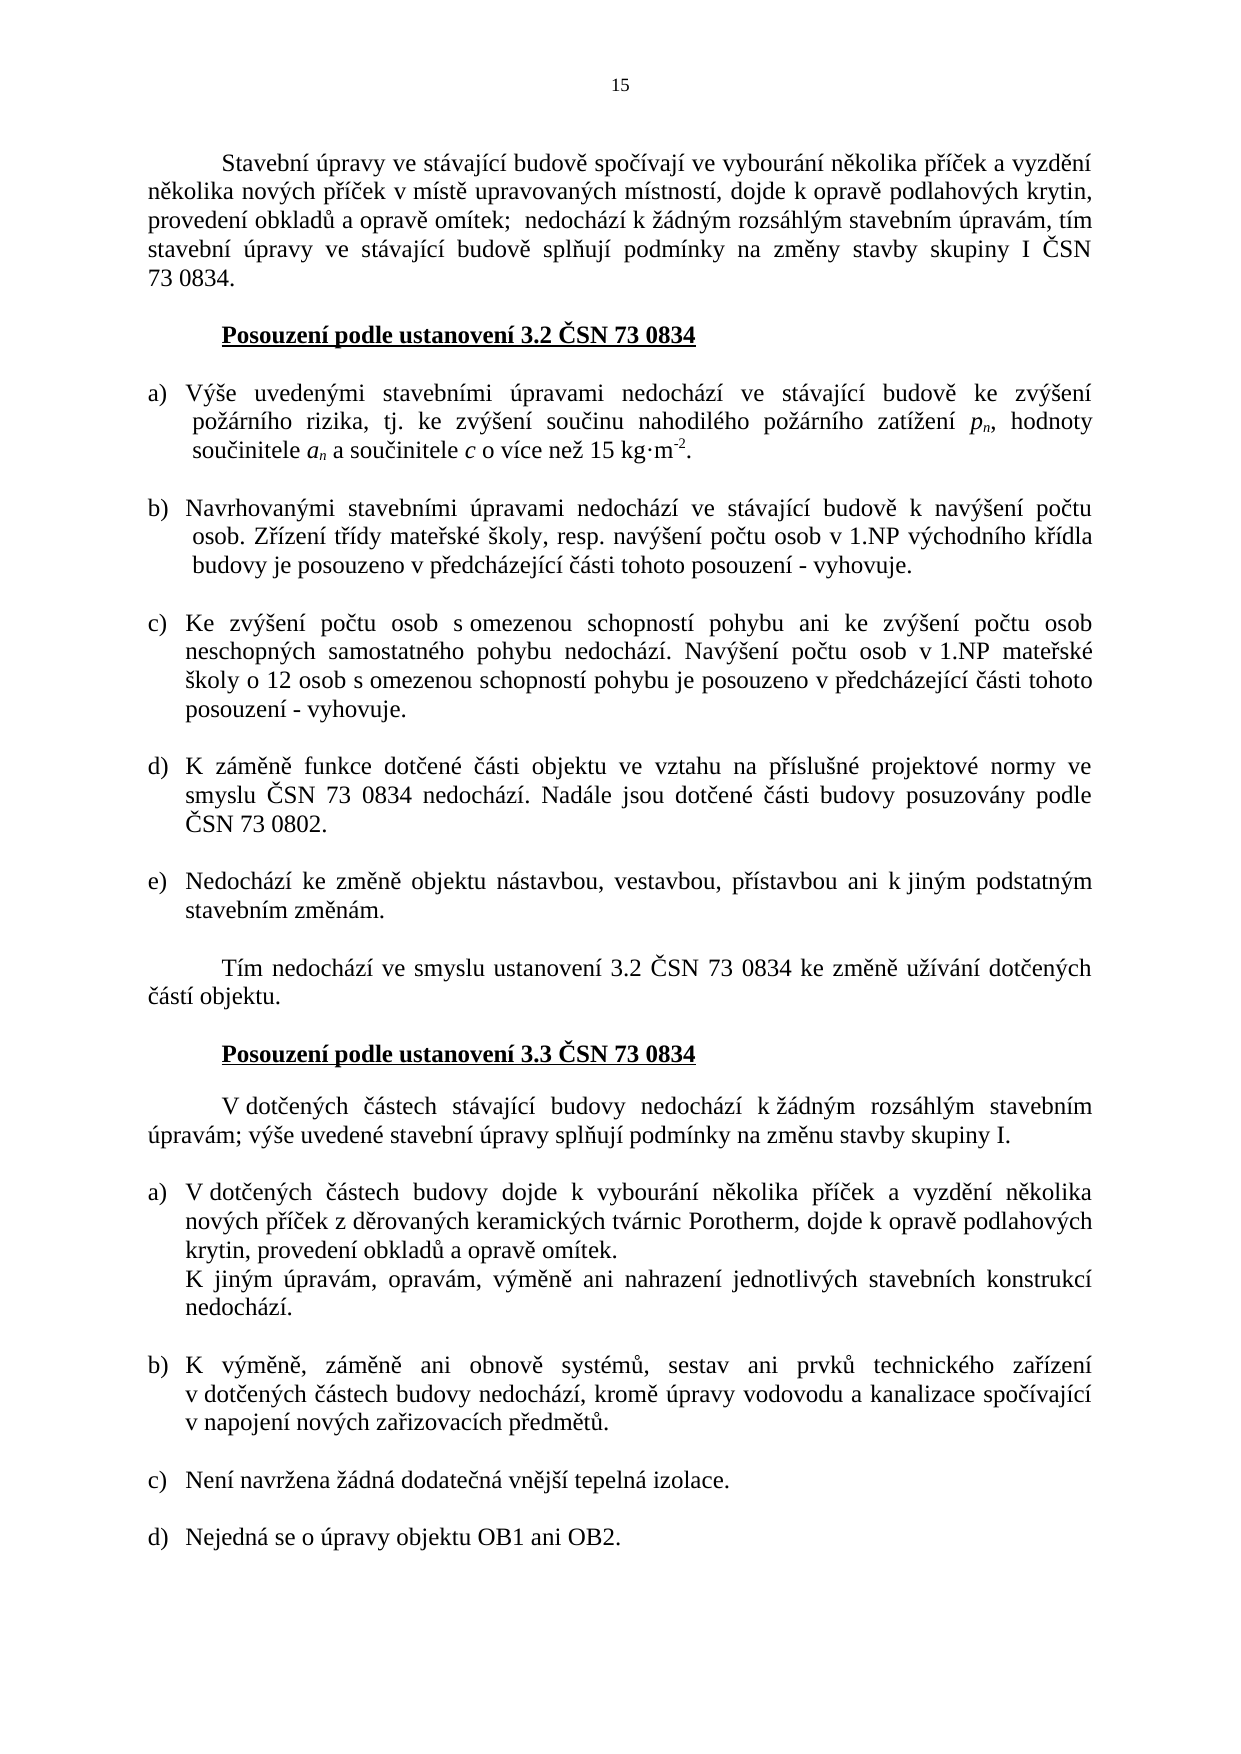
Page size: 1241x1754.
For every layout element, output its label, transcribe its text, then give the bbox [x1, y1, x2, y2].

list Výše uvedenými stavebními úpravami nedochází ve stávající budově ke zvýšení požárního rizika, tj. ke zvýšení součinu nahodilého požárního zatížení pn, hodnoty součinitele an a součinitele c o více než 15 kg·m-2. [148, 378, 1093, 464]
text Posouzení podle ustanovení 3.3 ČSN 73 0834 [148, 1039, 1093, 1068]
text Posouzení podle ustanovení 3.2 ČSN 73 0834 [148, 320, 1093, 349]
text Stavební úpravy ve stávající budově spočívají ve vybourání několika příček a vyzdění několika nových příček v místě upravovaných místností, dojde k opravě podlahových krytin, provedení obkladů a opravě omítek; nedochází k žádným rozsáhlým stavebním úpravám, tím stavební úpravy ve stávající budově splňují podmínky na změny stavby skupiny I ČSN 73 0834. [148, 148, 1093, 291]
text K jiným úpravám, opravám, výměně ani nahrazení jednotlivých stavebních konstrukcí nedochází. [185, 1264, 1093, 1321]
list V dotčených částech budovy dojde k vybourání několika příček a vyzdění několika nových příček z děrovaných keramických tvárnic Porotherm, dojde k opravě podlahových krytin, provedení obkladů a opravě omítek. [148, 1177, 1093, 1264]
text V dotčených částech stávající budovy nedochází k žádným rozsáhlým stavebním úpravám; výše uvedené stavební úpravy splňují podmínky na změnu stavby skupiny I. [148, 1091, 1093, 1149]
text Tím nedochází ve smyslu ustanovení 3.2 ČSN 73 0834 ke změně užívání dotčených částí objektu. [148, 953, 1093, 1010]
list Není navržena žádná dodatečná vnější tepelná izolace. [148, 1465, 1093, 1494]
list Ke zvýšení počtu osob s omezenou schopností pohybu ani ke zvýšení počtu osob neschopných samostatného pohybu nedochází. Navýšení počtu osob v 1.NP mateřské školy o 12 osob s omezenou schopností pohybu je posouzeno v předcházející části tohoto posouzení - vyhovuje. [148, 608, 1093, 723]
list Nejedná se o úpravy objektu OB1 ani OB2. [148, 1522, 1093, 1551]
list K výměně, záměně ani obnově systémů, sestav ani prvků technického zařízení v dotčených částech budovy nedochází, kromě úpravy vodovodu a kanalizace spočívající v napojení nových zařizovacích předmětů. [148, 1350, 1093, 1436]
list Navrhovanými stavebními úpravami nedochází ve stávající budově k navýšení počtu osob. Zřízení třídy mateřské školy, resp. navýšení počtu osob v 1.NP východního křídla budovy je posouzeno v předcházející části tohoto posouzení - vyhovuje. [148, 493, 1093, 579]
list Nedochází ke změně objektu nástavbou, vestavbou, přístavbou ani k jiným podstatným stavebním změnám. [148, 866, 1093, 924]
list K záměně funkce dotčené části objektu ve vztahu na příslušné projektové normy ve smyslu ČSN 73 0834 nedochází. Nadále jsou dotčené části budovy posuzovány podle ČSN 73 0802. [148, 751, 1093, 838]
